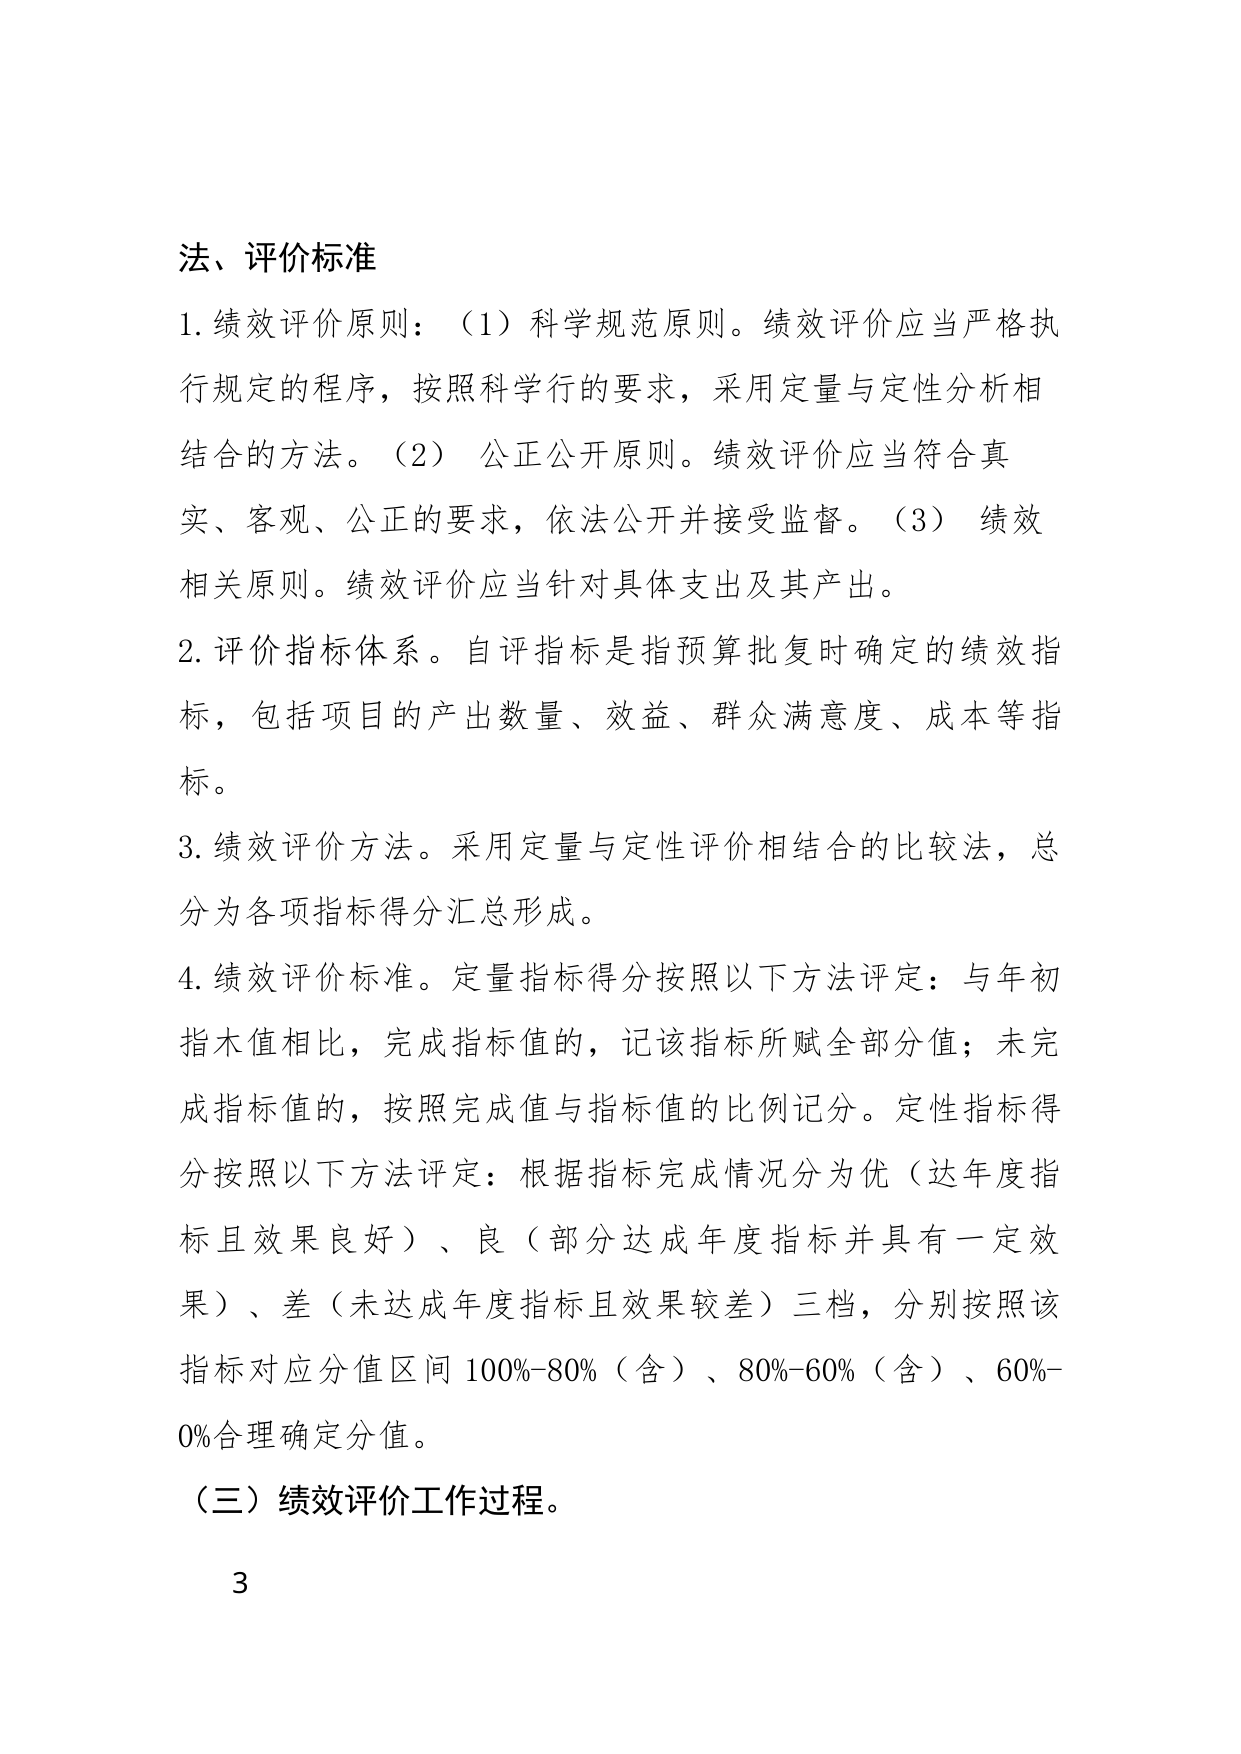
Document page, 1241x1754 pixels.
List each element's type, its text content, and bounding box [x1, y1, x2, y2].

list 4.绩效评价标准。定量指标得分按照以下方法评定：与年初指木值相比，完成指标值的，记该指标所赋全部分值；未完成指标值的，按照完成值与指标值的比例记分。定性指标得分按照以下方法评定：根据指标完成情况分为优（达年度指标且效果良好）、良（部分达成年度指标并具有一定效果）、差（未达成年度指标且效果较差）三档，分别按照该指标对应分值区间100%-80%（含）、80%-60%（含）、60%-0%合理确定分值。 [177, 942, 1063, 1466]
text （三）绩效评价工作过程。 [177, 1466, 1063, 1531]
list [177, 223, 1063, 288]
list 1.绩效评价原则：（1）科学规范原则。绩效评价应当严格执行规定的程序，按照科学行的要求，采用定量与定性分析相结合的方法。（2） 公正公开原则。绩效评价应当符合真实、客观、公正的要求，依法公开并接受监督。（3） 绩效相关原则。绩效评价应当针对具体支出及其产出。 [177, 288, 1063, 615]
text 2.评价指标体系。自评指标是指预算批复时确定的绩效指标，包括项目的产出数量、效益、群众满意度、成本等指标。 [177, 615, 1063, 812]
list 3.绩效评价方法。采用定量与定性评价相结合的比较法，总分为各项指标得分汇总形成。 [177, 812, 1063, 942]
